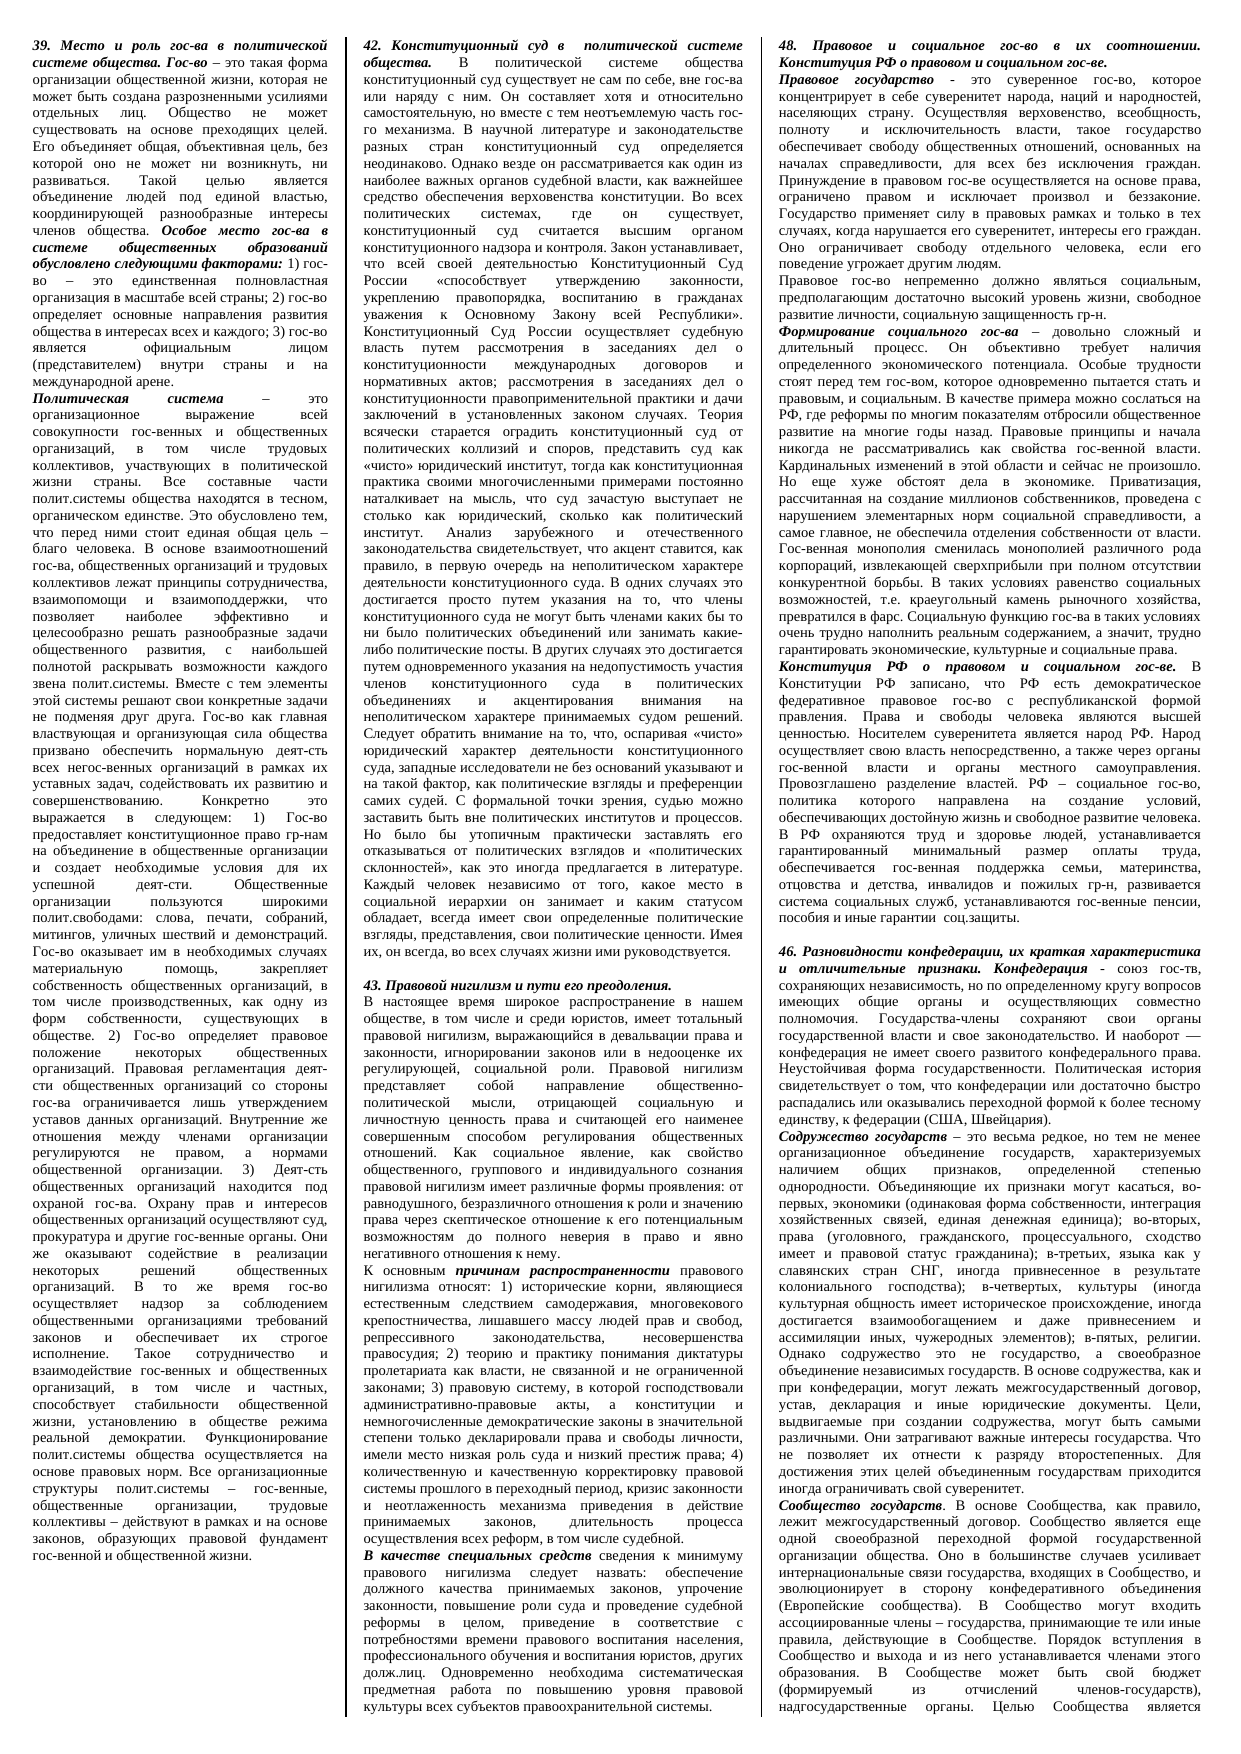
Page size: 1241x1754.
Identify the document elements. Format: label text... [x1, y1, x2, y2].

text В качестве специальных средств сведения к минимуму правового нигилизма следует назвать: обеспечение должного качества принимаемых законов, упрочение законности, повышение роли суда и проведение судебной реформы в целом, приведение в соответствие с потребностями времени правового воспитания населения, профессионального обучения и воспитания юристов, других долж.лиц. Одновременно необходима систематическая предметная работа по повышению уровня правовой культуры всех субъектов правоохранительной системы. [363, 1547, 743, 1714]
text 39. Место и роль гос-ва в политической системе общества. Гос-во – это такая форма организации общественной жизни, которая не может быть создана разрозненными усилиями отдельных лиц. Общество не может существовать на основе преходящих целей. Его объединяет общая, объективная цель, без которой оно не может ни возникнуть, ни развиваться. Такой целью является объединение людей под единой властью, координирующей разнообразные интересы членов общества. Особое место гос-ва в системе общественных образований обусловлено следующими факторами: 1) гос-во – это единственная полновластная организация в масштабе всей страны; 2) гос-во определяет основные направления развития общества в интересах всех и каждого; 3) гос-во является официальным лицом (представителем) внутри страны и на международной арене. [32, 37, 328, 389]
text В настоящее время широкое распространение в нашем обществе, в том числе и среди юристов, имеет тотальный правовой нигилизм, выражающийся в девальвации права и законности, игнорировании законов или в недооценке их регулирующей, социальной роли. Правовой нигилизм представляет собой направление общественно-политической мысли, отрицающей социальную и личностную ценность права и считающей его наименее совершенным способом регулирования общественных отношений. Как социальное явление, как свойство общественного, группового и индивидуального сознания правовой нигилизм имеет различные формы проявления: от равнодушного, безразличного отношения к роли и значению права через скептическое отношение к его потенциальным возможностям до полного неверия в право и явно негативного отношения к нему. [363, 993, 743, 1261]
text Формирование социального гос-ва – довольно сложный и длительный процесс. Он объективно требует наличия определенного экономического потенциала. Особые трудности стоят перед тем гос-вом, которое одновременно пытается стать и правовым, и социальным. В качестве примера можно сослаться на РФ, где реформы по многим показателям отбросили общественное развитие на многие годы назад. Правовые принципы и начала никогда не рассматривались как свойства гос-венной власти. Кардинальных изменений в этой области и сейчас не произошло. Но еще хуже обстоят дела в экономике. Приватизация, рассчитанная на создание миллионов собственников, проведена с нарушением элементарных норм социальной справедливости, а самое главное, не обеспечила отделения собственности от власти. Гос-венная монополия сменилась монополией различного рода корпораций, извлекающей сверхприбыли при полном отсутствии конкурентной борьбы. В таких условиях равенство социальных возможностей, т.е. краеугольный камень рыночного хозяйства, превратился в фарс. Социальную функцию гос-ва в таких условиях очень трудно наполнить реальным содержанием, а значит, трудно гарантировать экономические, культурные и социальные права. [779, 322, 1201, 658]
text К основным причинам распространенности правового нигилизма относят: 1) исторические корни, являющиеся естественным следствием самодержавия, многовекового крепостничества, лишавшего массу людей прав и свобод, репрессивного законодательства, несовершенства правосудия; 2) теорию и практику понимания диктатуры пролетариата как власти, не связанной и не ограниченной законами; 3) правовую систему, в которой господствовали административно-правовые акты, а конституции и немногочисленные демократические законы в значительной степени только декларировали права и свободы личности, имели место низкая роль суда и низкий престиж права; 4) количественную и качественную корректировку правовой системы прошлого в переходный период, кризис законности и неотлаженность механизма приведения в действие принимаемых законов, длительность процесса осуществления всех реформ, в том числе судебной. [363, 1261, 743, 1547]
text 48. Правовое и социальное гос-во в их соотношении. Конституция РФ о правовом и социальном гос-ве. [779, 37, 1201, 71]
text 43. Правовой нигилизм и пути его преодоления. [363, 976, 743, 993]
text Содружество государств – это весьма редкое, но тем не менее организационное объединение государств, характеризуемых наличием общих признаков, определенной степенью однородности. Объединяющие их признаки могут касаться, во-первых, экономики (одинаковая форма собственности, интеграция хозяйственных связей, единая денежная единица); во-вторых, права (уголовного, гражданского, процессуального, сходство имеет и правовой статус гражданина); в-третьих, языка как у славянских стран СНГ, иногда привнесенное в результате колониального господства); в-четвертых, культуры (иногда культурная общность имеет историческое происхождение, иногда достигается взаимообогащением и даже привнесением и ассимиляции иных, чужеродных элементов); в-пятых, религии. Однако содружество это не государство, а своеобразное объединение независимых государств. В основе содружества, как и при конфедерации, могут лежать межгосударственный договор, устав, декларация и иные юридические документы. Цели, выдвигаемые при создании содружества, могут быть самыми различными. Они затрагивают важные интересы государства. Что не позволяет их отнести к разряду второстепенных. Для достижения этих целей объединенным государствам приходится иногда ограничивать свой суверенитет. [779, 1127, 1201, 1496]
text 42. Конституционный суд в политической системе общества. В политической системе общества конституционный суд существует не сам по себе, вне гос-ва или наряду с ним. Он составляет хотя и относительно самостоятельную, но вместе с тем неотъемлемую часть гос-го механизма. В научной литературе и законодательстве разных стран конституционный суд определяется неодинаково. Однако везде он рассматривается как один из наиболее важных органов судебной власти, как важнейшее средство обеспечения верховенства конституции. Во всех политических системах, где он существует, конституционный суд считается высшим органом конституционного надзора и контроля. Закон устанавливает, что всей своей деятельностью Конституционный Суд России «способствует утверждению законности, укреплению правопорядка, воспитанию в гражданах уважения к Основному Закону всей Республики». Конституционный Суд России осуществляет судебную власть путем рассмотрения в заседаниях дел о конституционности международных договоров и нормативных актов; рассмотрения в заседаниях дел о конституционности правоприменительной практики и дачи заключений в установленных законом случаях. Теория всячески старается оградить конституционный суд от политических коллизий и споров, представить суд как «чисто» юридический институт, тогда как конституционная практика своими многочисленными примерами постоянно наталкивает на мысль, что суд зачастую выступает не столько как юридический, сколько как политический институт. Анализ зарубежного и отечественного законодательства свидетельствует, что акцент ставится, как правило, в первую очередь на неполитическом характере деятельности конституционного суда. В одних случаях это достигается просто путем указания на то, что члены конституционного суда не могут быть членами каких бы то ни было политических объединений или занимать какие-либо политические посты. В других случаях это достигается путем одновременного указания на недопустимость участия членов конституционного суда в политических объединениях и акцентирования внимания на неполитическом характере принимаемых судом решений. Следует обратить внимание на то, что, оспаривая «чисто» юридический характер деятельности конституционного суда, западные исследователи не без оснований указывают и на такой фактор, как политические взгляды и преференции самих судей. С формальной точки зрения, судью можно заставить быть вне политических институтов и процессов. Но было бы утопичным практически заставлять его отказываться от политических взглядов и «политических склонностей», как это иногда предлагается в литературе. Каждый человек независимо от того, какое место в социальной иерархии он занимает и каким статусом обладает, всегда имеет свои определенные политические взгляды, представления, свои политические ценности. Имея их, он всегда, во всех случаях жизни ими руководствуется. [363, 37, 743, 959]
text Правовое государство - это суверенное гос-во, которое концентрирует в себе суверенитет народа, наций и народностей, населяющих страну. Осуществляя верховенство, всеобщность, полноту и исключительность власти, такое государство обеспечивает свободу общественных отношений, основанных на началах справедливости, для всех без исключения граждан. Принуждение в правовом гос-ве осуществляется на основе права, ограничено правом и исключает произвол и беззаконие. Государство применяет силу в правовых рамках и только в тех случаях, когда нарушается его суверенитет, интересы его граждан. Оно ограничивает свободу отдельного человека, если его поведение угрожает другим людям. [779, 71, 1201, 272]
text Конституция РФ о правовом и социальном гос-ве. В Конституции РФ записано, что РФ есть демократическое федеративное правовое гос-во с республиканской формой правления. Права и свободы человека являются высшей ценностью. Носителем суверенитета является народ РФ. Народ осуществляет свою власть непосредственно, а также через органы гос-венной власти и органы местного самоуправления. Провозглашено разделение властей. РФ – социальное гос-во, политика которого направлена на создание условий, обеспечивающих достойную жизнь и свободное развитие человека. В РФ охраняются труд и здоровье людей, устанавливается гарантированный минимальный размер оплаты труда, обеспечивается гос-венная поддержка семьи, материнства, отцовства и детства, инвалидов и пожилых гр-н, развивается система социальных служб, устанавливаются гос-венные пенсии, пособия и иные гарантии соц.защиты. [779, 658, 1201, 926]
text Правовое гос-во непременно должно являться социальным, предполагающим достаточно высокий уровень жизни, свободное развитие личности, социальную защищенность гр-н. [779, 272, 1201, 322]
text 46. Разновидности конфедерации, их краткая характеристика и отличительные признаки. Конфедерация - союз гос-тв, сохраняющих независимость, но по определенному кругу вопросов имеющих общие органы и осуществляющих совместно полномочия. Государства-члены сохраняют свои органы государственной власти и свое законодательство. И наоборот — конфедерация не имеет своего развитого конфедерального права. Неустойчивая форма государственности. Политическая история свидетельствует о том, что конфедерации или достаточно быстро распадались или оказывались переходной формой к более тесному единству, к федерации (США, Швейцария). [779, 943, 1201, 1127]
text Политическая система – это организационное выражение всей совокупности гос-венных и общественных организаций, в том числе трудовых коллективов, участвующих в политической жизни страны. Все составные части полит.системы общества находятся в тесном, органическом единстве. Это обусловлено тем, что перед ними стоит единая общая цель – благо человека. В основе взаимоотношений гос-ва, общественных организаций и трудовых коллективов лежат принципы сотрудничества, взаимопомощи и взаимоподдержки, что позволяет наиболее эффективно и целесообразно решать разнообразные задачи общественного развития, с наибольшей полнотой раскрывать возможности каждого звена полит.системы. Вместе с тем элементы этой системы решают свои конкретные задачи не подменяя друг друга. Гос-во как главная властвующая и организующая сила общества призвано обеспечить нормальную деят-сть всех негос-венных организаций в рамках их уставных задач, содействовать их развитию и совершенствованию. Конкретно это выражается в следующем: 1) Гос-во предоставляет конститущионное право гр-нам на объединение в общественные организации и создает необходимые условия для их успешной деят-сти. Общественные организации пользуются широкими полит.свободами: слова, печати, собраний, митингов, уличных шествий и демонстраций. Гос-во оказывает им в необходимых случаях материальную помощь, закрепляет собственность общественных организаций, в том числе производственных, как одну из форм собственности, существующих в обществе. 2) Гос-во определяет правовое положение некоторых общественных организаций. Правовая регламентация деят-сти общественных организаций со стороны гос-ва ограничивается лишь утверждением уставов данных организаций. Внутренние же отношения между членами организации регулируются не правом, а нормами общественной организации. 3) Деят-сть общественных организаций находится под охраной гос-ва. Охрану прав и интересов общественных организаций осуществляют суд, прокуратура и другие гос-венные органы. Они же оказывают содействие в реализации некоторых решений общественных организаций. В то же время гос-во осуществляет надзор за соблюдением общественными организациями требований законов и обеспечивает их строгое исполнение. Такое сотрудничество и взаимодействие гос-венных и общественных организаций, в том числе и частных, способствует стабильности общественной жизни, установлению в обществе режима реальной демократии. Функционирование полит.системы общества осуществляется на основе правовых норм. Все организационные структуры полит.системы – гос-венные, общественные организации, трудовые коллективы – действуют в рамках и на основе законов, образующих правовой фундамент гос-венной и общественной жизни. [32, 389, 328, 1563]
